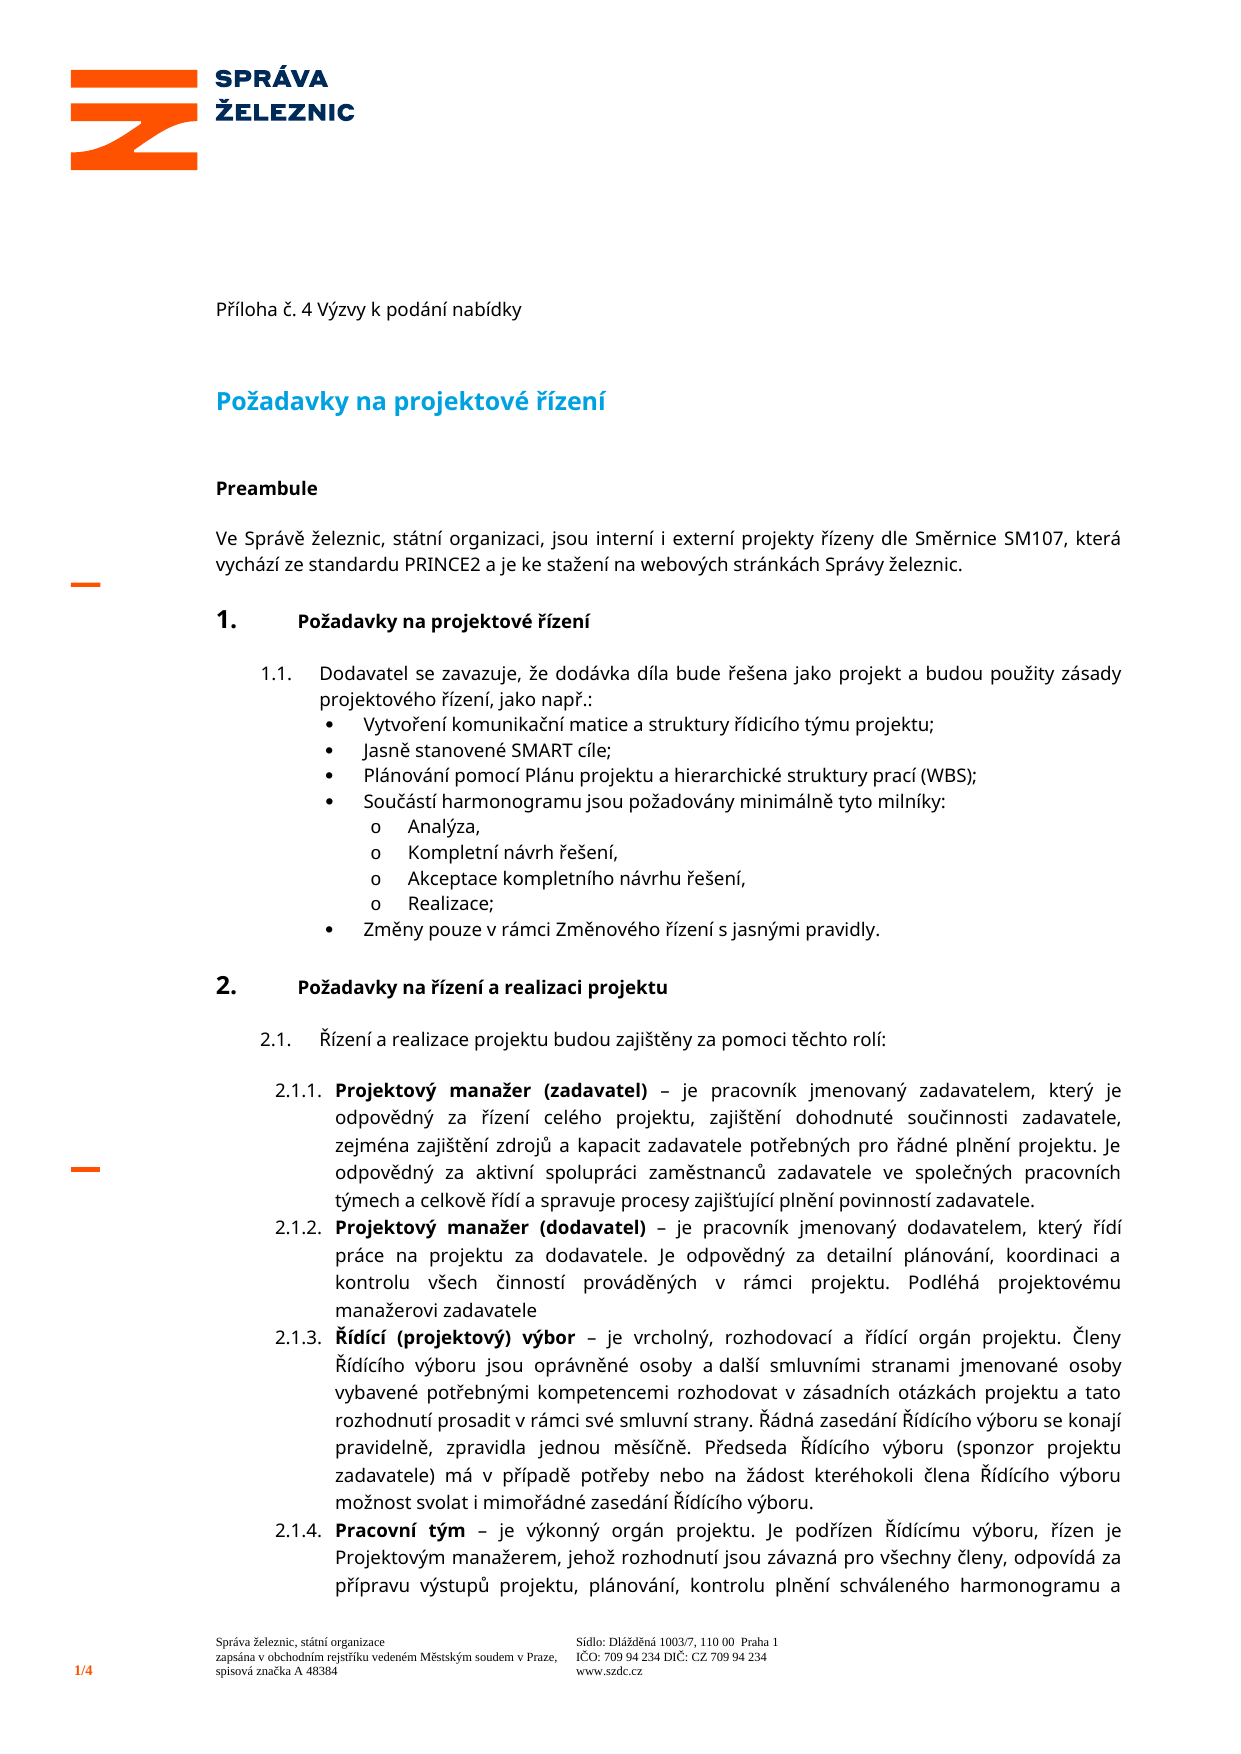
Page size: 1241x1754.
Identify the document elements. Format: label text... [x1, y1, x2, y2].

list Změny pouze v rámci Změnového řízení s jasnými pravidly. [326, 916, 1122, 942]
list Součástí harmonogramu jsou požadovány minimálně tyto milníky: [326, 788, 1122, 813]
list Požadavky na projektové řízení [216, 601, 1122, 635]
text Ve Správě železnic, státní organizaci, jsou interní i externí projekty řízeny dle Směrnice SM107, která vychází ze standardu PRINCE2 a je ke stažení na webových stránkách Správy železnic. [216, 525, 1122, 576]
list Příloha č. 4 Výzvy k podání nabídky [216, 296, 1122, 355]
list Požadavky na řízení a realizaci projektu [216, 967, 1122, 1002]
list Kompletní návrh řešení, [370, 839, 1122, 865]
list Projektový manažer (dodavatel) – je pracovník jmenovaný dodavatelem, který řídí práce na projektu za dodavatele. Je odpovědný za detailní plánování, koordinaci a kontrolu všech činností prováděných v rámci projektu. Podléhá projektovému manažerovi zadavatele [275, 1214, 1122, 1323]
list Vytvoření komunikační matice a struktury řídicího týmu projektu; [326, 711, 1122, 737]
list Řízení a realizace projektu budou zajištěny za pomoci těchto rolí: [260, 1027, 1122, 1052]
text Preambule [216, 475, 1122, 500]
list Analýza, [370, 813, 1122, 839]
list Projektový manažer (zadavatel) – je pracovník jmenovaný zadavatelem, který je odpovědný za řízení celého projektu, zajištění dohodnuté součinnosti zadavatele, zejména zajištění zdrojů a kapacit zadavatele potřebných pro řádné plnění projektu. Je odpovědný za aktivní spolupráci zaměstnanců zadavatele ve společných pracovních týmech a celkově řídí a spravuje procesy zajišťující plnění povinností zadavatele. [275, 1077, 1122, 1213]
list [275, 1517, 1122, 1598]
list Jasně stanovené SMART cíle; [326, 737, 1122, 762]
list Realizace; [370, 891, 1122, 916]
list Řídící (projektový) výbor – je vrcholný, rozhodovací a řídící orgán projektu. Členy Řídícího výboru jsou oprávněné osoby a další smluvními stranami jmenované osoby vybavené potřebnými kompetencemi rozhodovat v zásadních otázkách projektu a tato rozhodnutí prosadit v rámci své smluvní strany. Řádná zasedání Řídícího výboru se konají pravidelně, zpravidla jednou měsíčně. Předseda Řídícího výboru (sponzor projektu zadavatele) má v případě potřeby nebo na žádost kteréhokoli člena Řídícího výboru možnost svolat i mimořádné zasedání Řídícího výboru. [275, 1324, 1122, 1515]
list Plánování pomocí Plánu projektu a hierarchické struktury prací (WBS); [326, 762, 1122, 788]
list Akceptace kompletního návrhu řešení, [370, 865, 1122, 891]
list Dodavatel se zavazuje, že dodávka díla bude řešena jako projekt a budou použity zásady projektového řízení, jako např.: [260, 660, 1122, 711]
subtitle Požadavky na projektové řízení [216, 384, 1122, 418]
